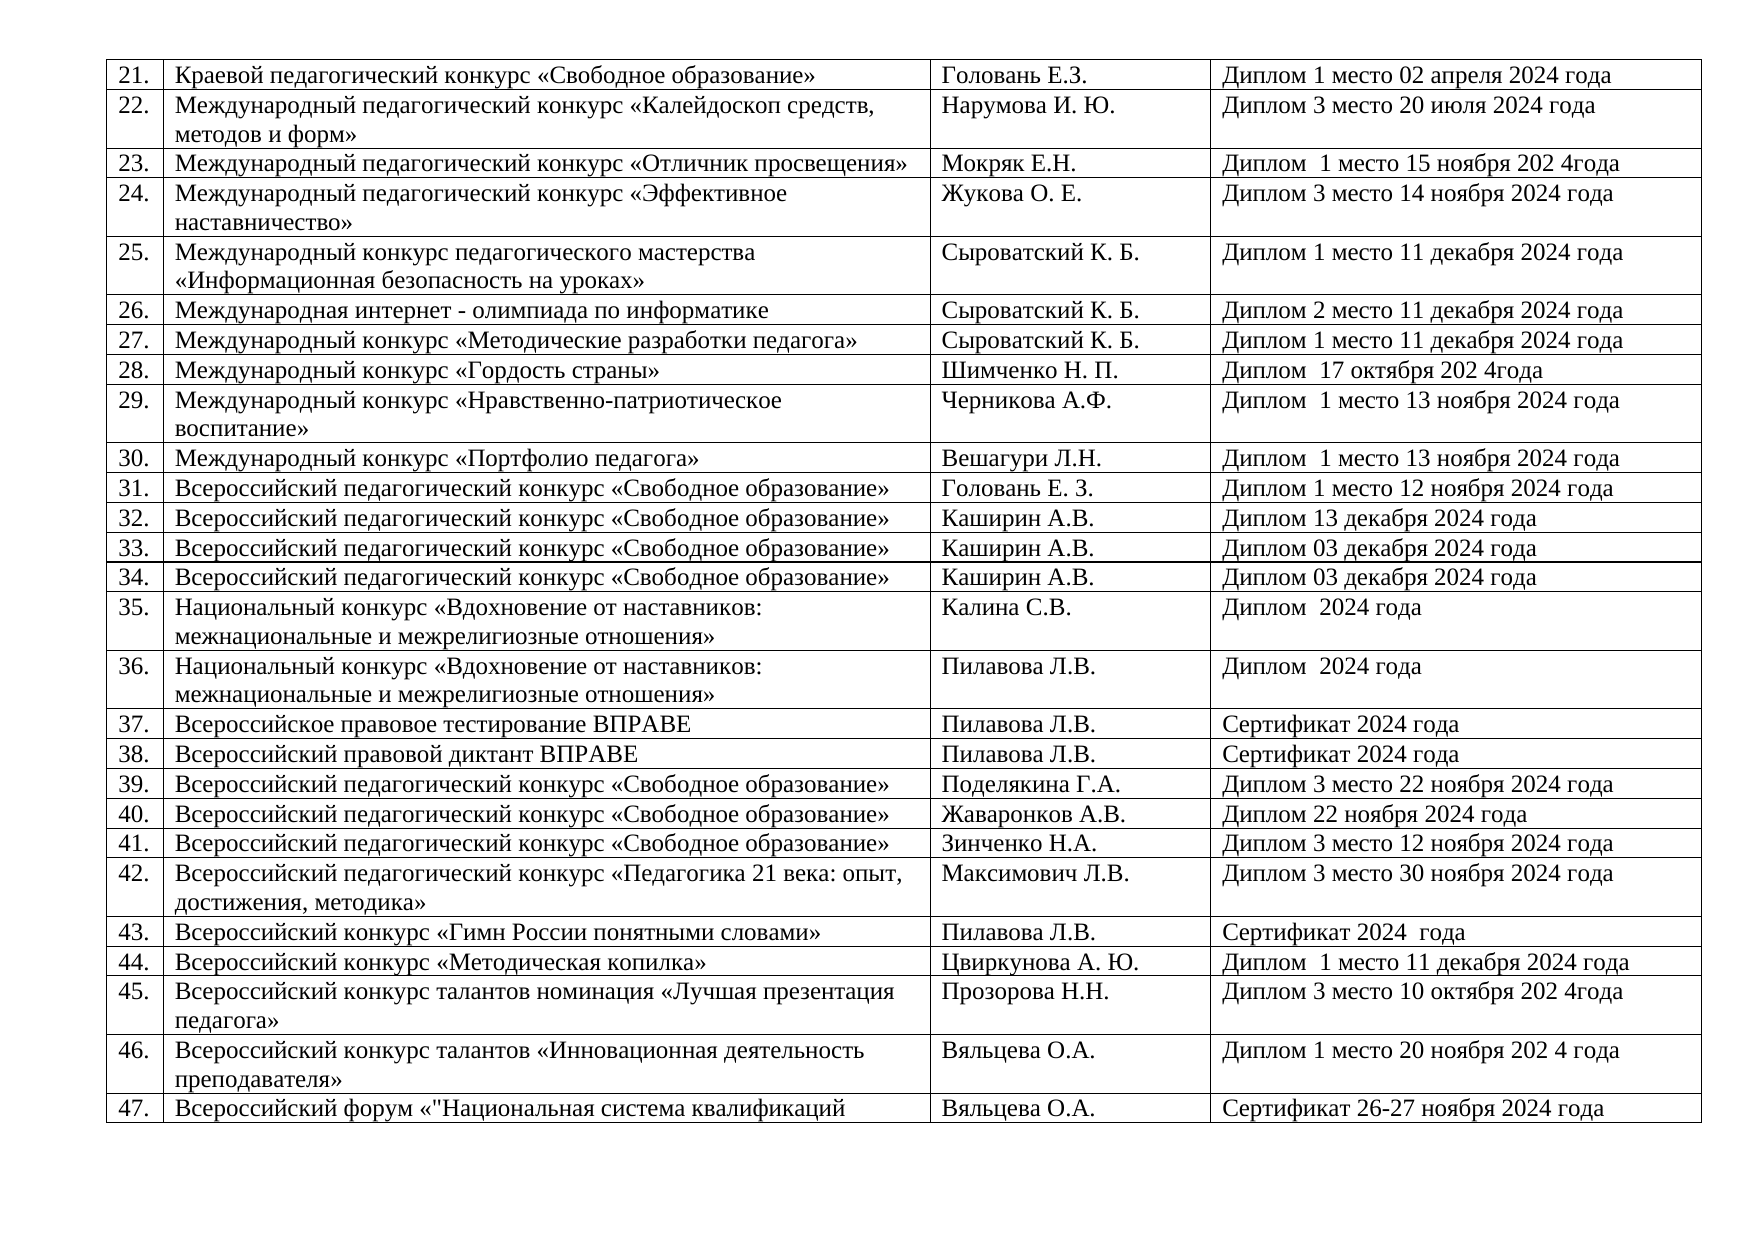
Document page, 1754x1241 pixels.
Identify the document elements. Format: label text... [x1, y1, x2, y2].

table_cell Международный конкурс «Портфолио педагога» [164, 443, 930, 472]
table_cell Диплом 1 место 11 декабря 2024 года [1211, 237, 1701, 294]
table_cell Международная интернет - олимпиада по информатике [164, 295, 930, 324]
table_cell [107, 443, 163, 472]
table_cell Международный конкурс «Методические разработки педагога» [164, 325, 930, 354]
table_cell [107, 709, 163, 738]
table_cell Международный педагогический конкурс «Эффективное наставничество» [164, 178, 930, 236]
table_cell Диплом 1 место 15 ноября 202 4года [1211, 149, 1701, 177]
table_cell Диплом 1 место 11 декабря 2024 года [1211, 947, 1701, 975]
table_cell Диплом 3 место 12 ноября 2024 года [1211, 829, 1701, 857]
table_cell Каширин А.В. [931, 503, 1210, 532]
table_cell [107, 473, 163, 502]
table_cell Диплом 1 место 13 ноября 2024 года [1211, 443, 1701, 472]
table_cell [107, 385, 163, 442]
table_cell Всероссийский педагогический конкурс «Свободное образование» [164, 563, 930, 591]
table_cell [107, 295, 163, 324]
table_cell [107, 149, 163, 177]
table_cell Диплом 2024 года [1211, 651, 1701, 708]
table_cell [107, 355, 163, 384]
table_cell Национальный конкурс «Вдохновение от наставников: межнациональные и межрелигиозные отношения» [164, 651, 930, 708]
table_cell [107, 325, 163, 354]
table_cell Прозорова Н.Н. [931, 976, 1210, 1034]
table_cell Вешагури Л.Н. [931, 443, 1210, 472]
table_cell Всероссийский конкурс талантов номинация «Лучшая презентация педагога» [164, 976, 930, 1034]
table_cell [107, 563, 163, 591]
table_cell [107, 237, 163, 294]
table_cell Диплом 3 место 10 октября 202 4года [1211, 976, 1701, 1034]
table_cell [107, 60, 163, 89]
table_cell [107, 769, 163, 798]
table_cell [107, 947, 163, 975]
table_cell Международный педагогический конкурс «Калейдоскоп средств, методов и форм» [164, 90, 930, 147]
table_cell Сыроватский К. Б. [931, 295, 1210, 324]
table_cell Каширин А.В. [931, 563, 1210, 591]
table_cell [164, 1094, 930, 1122]
table_cell Международный конкурс «Гордость страны» [164, 355, 930, 384]
table_cell Диплом 1 место 02 апреля 2024 года [1211, 60, 1701, 89]
table_cell Сыроватский К. Б. [931, 325, 1210, 354]
table_cell Международный конкурс «Нравственно-патриотическое воспитание» [164, 385, 930, 442]
table_cell Черникова А.Ф. [931, 385, 1210, 442]
table_cell Диплом 2 место 11 декабря 2024 года [1211, 295, 1701, 324]
table_cell [107, 917, 163, 946]
table_cell Диплом 2024 года [1211, 592, 1701, 650]
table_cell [1211, 1094, 1701, 1122]
table_cell Всероссийский педагогический конкурс «Свободное образование» [164, 769, 930, 798]
table_cell Головань Е.З. [931, 60, 1210, 89]
table_cell Цвиркунова А. Ю. [931, 947, 1210, 975]
table_cell Пилавова Л.В. [931, 917, 1210, 946]
table_cell Жаваронков А.В. [931, 799, 1210, 827]
table_cell [107, 976, 163, 1034]
table_cell Международный конкурс педагогического мастерства «Информационная безопасность на уроках» [164, 237, 930, 294]
table_cell Всероссийский конкурс талантов «Инновационная деятельность преподавателя» [164, 1035, 930, 1092]
table_cell Нарумова И. Ю. [931, 90, 1210, 147]
table_cell Диплом 17 октября 202 4года [1211, 355, 1701, 384]
table_cell Вяльцева О.А. [931, 1094, 1210, 1122]
table_cell Сертификат 2024 года [1211, 739, 1701, 768]
table_cell [107, 799, 163, 827]
table_cell Диплом 3 место 14 ноября 2024 года [1211, 178, 1701, 236]
table_cell Всероссийский конкурс «Методическая копилка» [164, 947, 930, 975]
table_cell Международный педагогический конкурс «Отличник просвещения» [164, 149, 930, 177]
table_cell Диплом 3 место 20 июля 2024 года [1211, 90, 1701, 147]
table_cell Всероссийский педагогический конкурс «Свободное образование» [164, 829, 930, 857]
table_cell Сертификат 2024 года [1211, 709, 1701, 738]
table_cell [107, 1035, 163, 1092]
table_cell Каширин А.В. [931, 533, 1210, 561]
table_cell Диплом 03 декабря 2024 года [1211, 533, 1701, 561]
table_cell Максимович Л.В. [931, 858, 1210, 916]
table_cell Всероссийское правовое тестирование ВПРАВЕ [164, 709, 930, 738]
table_cell [107, 651, 163, 708]
table_cell [107, 178, 163, 236]
table_cell [107, 592, 163, 650]
table_cell Зинченко Н.А. [931, 829, 1210, 857]
table_cell Диплом 1 место 12 ноября 2024 года [1211, 473, 1701, 502]
table_cell Пилавова Л.В. [931, 651, 1210, 708]
table_cell Сыроватский К. Б. [931, 237, 1210, 294]
table_cell [107, 90, 163, 147]
table_cell [107, 503, 163, 532]
table_cell [107, 829, 163, 857]
table_cell Диплом 22 ноября 2024 года [1211, 799, 1701, 827]
table_cell Всероссийский педагогический конкурс «Свободное образование» [164, 473, 930, 502]
table_cell Всероссийский педагогический конкурс «Педагогика 21 века: опыт, достижения, методика» [164, 858, 930, 916]
table_cell [107, 739, 163, 768]
table_cell [107, 1094, 163, 1122]
table_cell [107, 533, 163, 561]
table_cell Диплом 03 декабря 2024 года [1211, 563, 1701, 591]
table_cell Всероссийский педагогический конкурс «Свободное образование» [164, 503, 930, 532]
table_cell Диплом 1 место 20 ноября 202 4 года [1211, 1035, 1701, 1092]
table_cell Пилавова Л.В. [931, 709, 1210, 738]
table_cell Национальный конкурс «Вдохновение от наставников: межнациональные и межрелигиозные отношения» [164, 592, 930, 650]
table_cell [107, 858, 163, 916]
table_cell Головань Е. З. [931, 473, 1210, 502]
table_cell Диплом 3 место 22 ноября 2024 года [1211, 769, 1701, 798]
table_cell Диплом 1 место 13 ноября 2024 года [1211, 385, 1701, 442]
table_cell Мокряк Е.Н. [931, 149, 1210, 177]
table_cell Краевой педагогический конкурс «Свободное образование» [164, 60, 930, 89]
table_cell Шимченко Н. П. [931, 355, 1210, 384]
table_cell Вяльцева О.А. [931, 1035, 1210, 1092]
table_cell Жукова О. Е. [931, 178, 1210, 236]
table_cell Всероссийский конкурс «Гимн России понятными словами» [164, 917, 930, 946]
table_cell Калина С.В. [931, 592, 1210, 650]
table_cell Сертификат 2024 года [1211, 917, 1701, 946]
table_cell Всероссийский правовой диктант ВПРАВЕ [164, 739, 930, 768]
table_cell Поделякина Г.А. [931, 769, 1210, 798]
table_cell Диплом 13 декабря 2024 года [1211, 503, 1701, 532]
table_cell Всероссийский педагогический конкурс «Свободное образование» [164, 799, 930, 827]
table_cell Пилавова Л.В. [931, 739, 1210, 768]
table_cell Всероссийский педагогический конкурс «Свободное образование» [164, 533, 930, 561]
table_cell Диплом 3 место 30 ноября 2024 года [1211, 858, 1701, 916]
table_cell Диплом 1 место 11 декабря 2024 года [1211, 325, 1701, 354]
